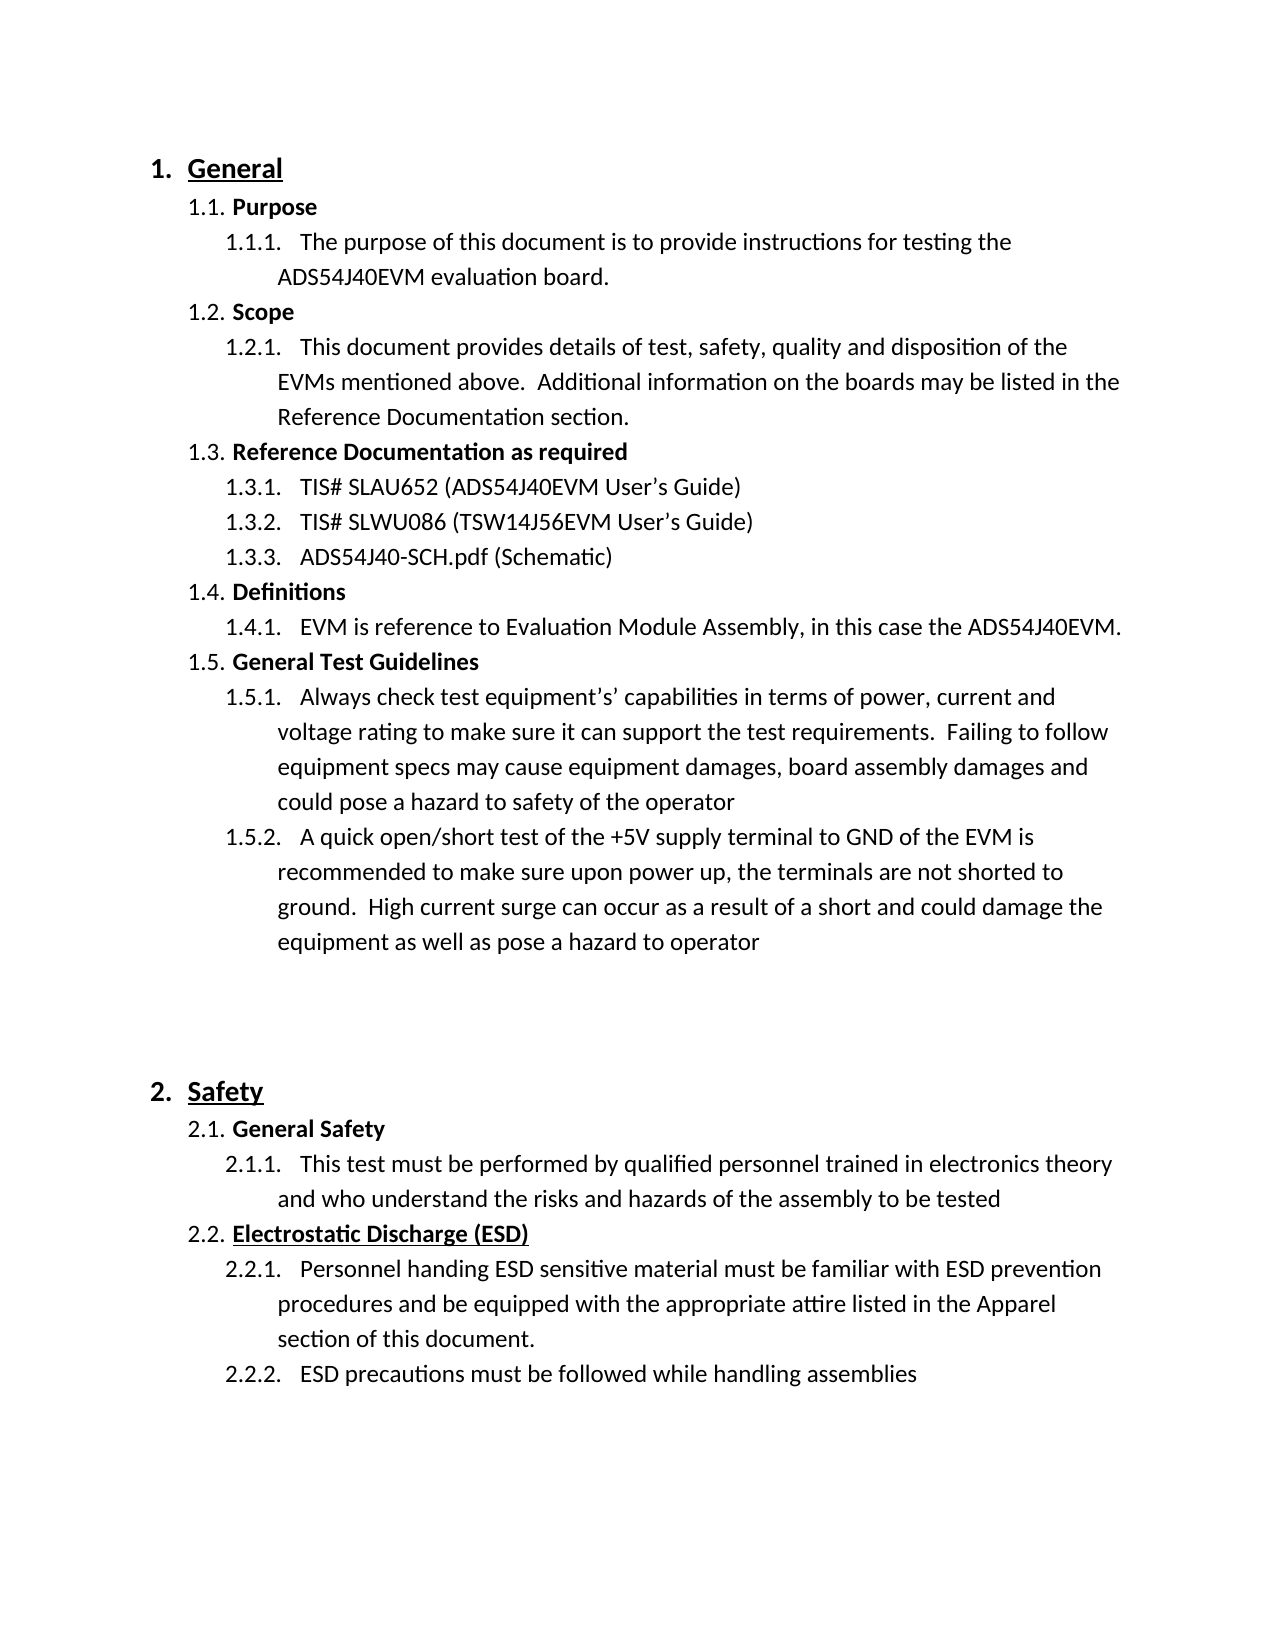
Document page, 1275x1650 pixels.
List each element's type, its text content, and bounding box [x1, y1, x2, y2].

list ADS54J40-SCH.pdf (Schematic) [225, 541, 1125, 571]
list This document provides details of test, safety, quality and disposition of the EVMs mentioned above. Additional information on the boards may be listed in the Reference Documentation section. [225, 331, 1125, 431]
list General Safety [187, 1113, 1125, 1144]
list ESD precautions must be followed while handling assemblies [225, 1358, 1125, 1389]
list EVM is reference to Evaluation Module Assembly, in this case the ADS54J40EVM. [225, 611, 1125, 641]
list TIS# SLAU652 (ADS54J40EVM User’s Guide) [225, 471, 1125, 501]
list General Test Guidelines [187, 646, 1125, 676]
list Personnel handing ESD sensitive material must be familiar with ESD prevention procedures and be equipped with the appropriate attire listed in the Apparel section of this document. [225, 1253, 1125, 1354]
list Purpose [187, 191, 1125, 221]
list This test must be performed by qualified personnel trained in electronics theory and who understand the risks and hazards of the assembly to be tested [225, 1148, 1125, 1214]
list A quick open/short test of the +5V supply terminal to GND of the EVM is recommended to make sure upon power up, the terminals are not shorted to ground. High current surge can occur as a result of a short and could damage the equipment as well as pose a hazard to operator [225, 821, 1125, 956]
list Electrostatic Discharge (ESD) [187, 1218, 1125, 1249]
list Definitions [187, 576, 1125, 606]
list TIS# SLWU086 (TSW14J56EVM User’s Guide) [225, 506, 1125, 536]
list General [150, 150, 1125, 186]
list Scope [187, 296, 1125, 326]
list Safety [150, 1073, 1125, 1108]
list Always check test equipment’s’ capabilities in terms of power, current and voltage rating to make sure it can support the test requirements. Failing to follow equipment specs may cause equipment damages, board assembly damages and could pose a hazard to safety of the operator [225, 681, 1125, 816]
list Reference Documentation as required [187, 436, 1125, 466]
list The purpose of this document is to provide instructions for testing the ADS54J40EVM evaluation board. [225, 226, 1125, 291]
